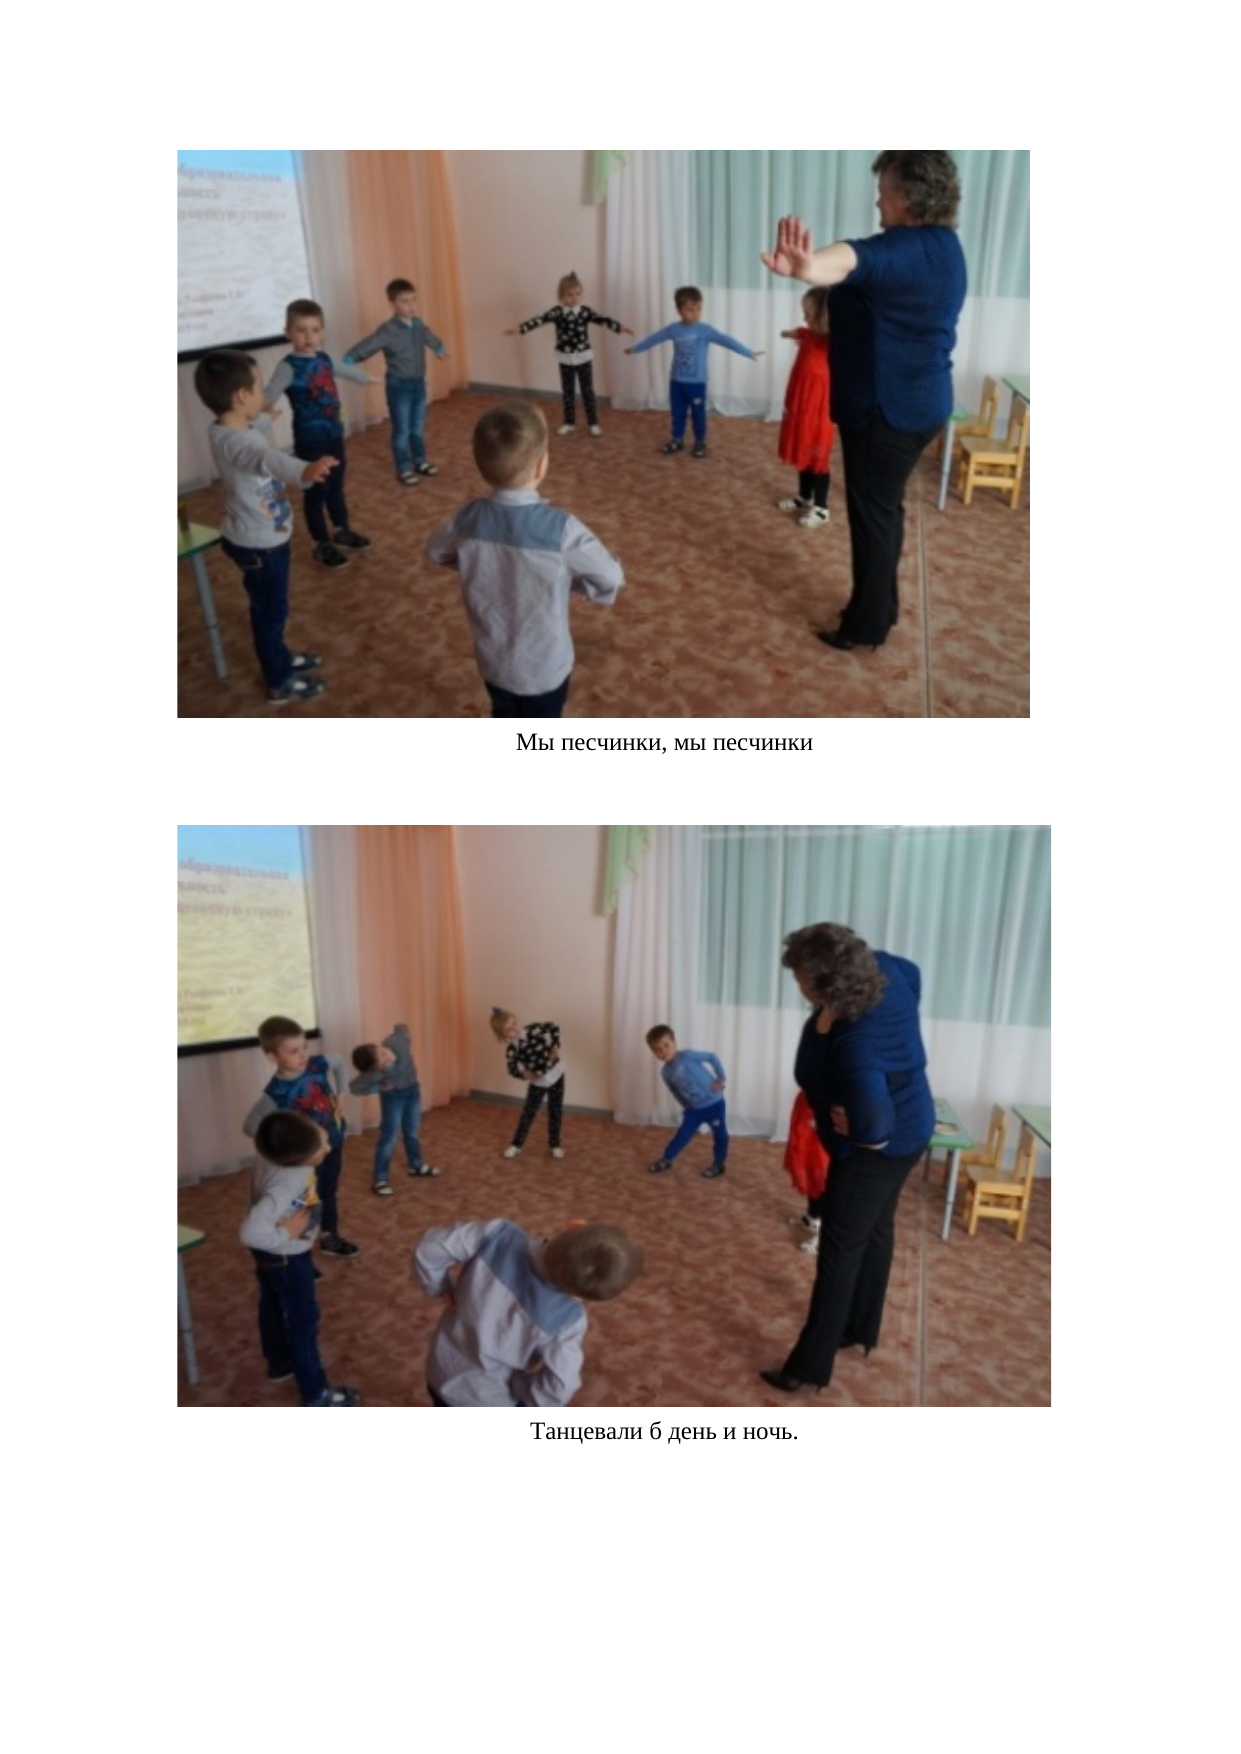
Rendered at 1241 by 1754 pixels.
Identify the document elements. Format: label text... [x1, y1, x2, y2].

picture [177, 825, 1052, 1407]
text Мы песчинки, мы песчинки [177, 727, 1152, 756]
picture [177, 150, 1030, 718]
text Танцевали б день и ночь. [177, 1416, 1152, 1445]
